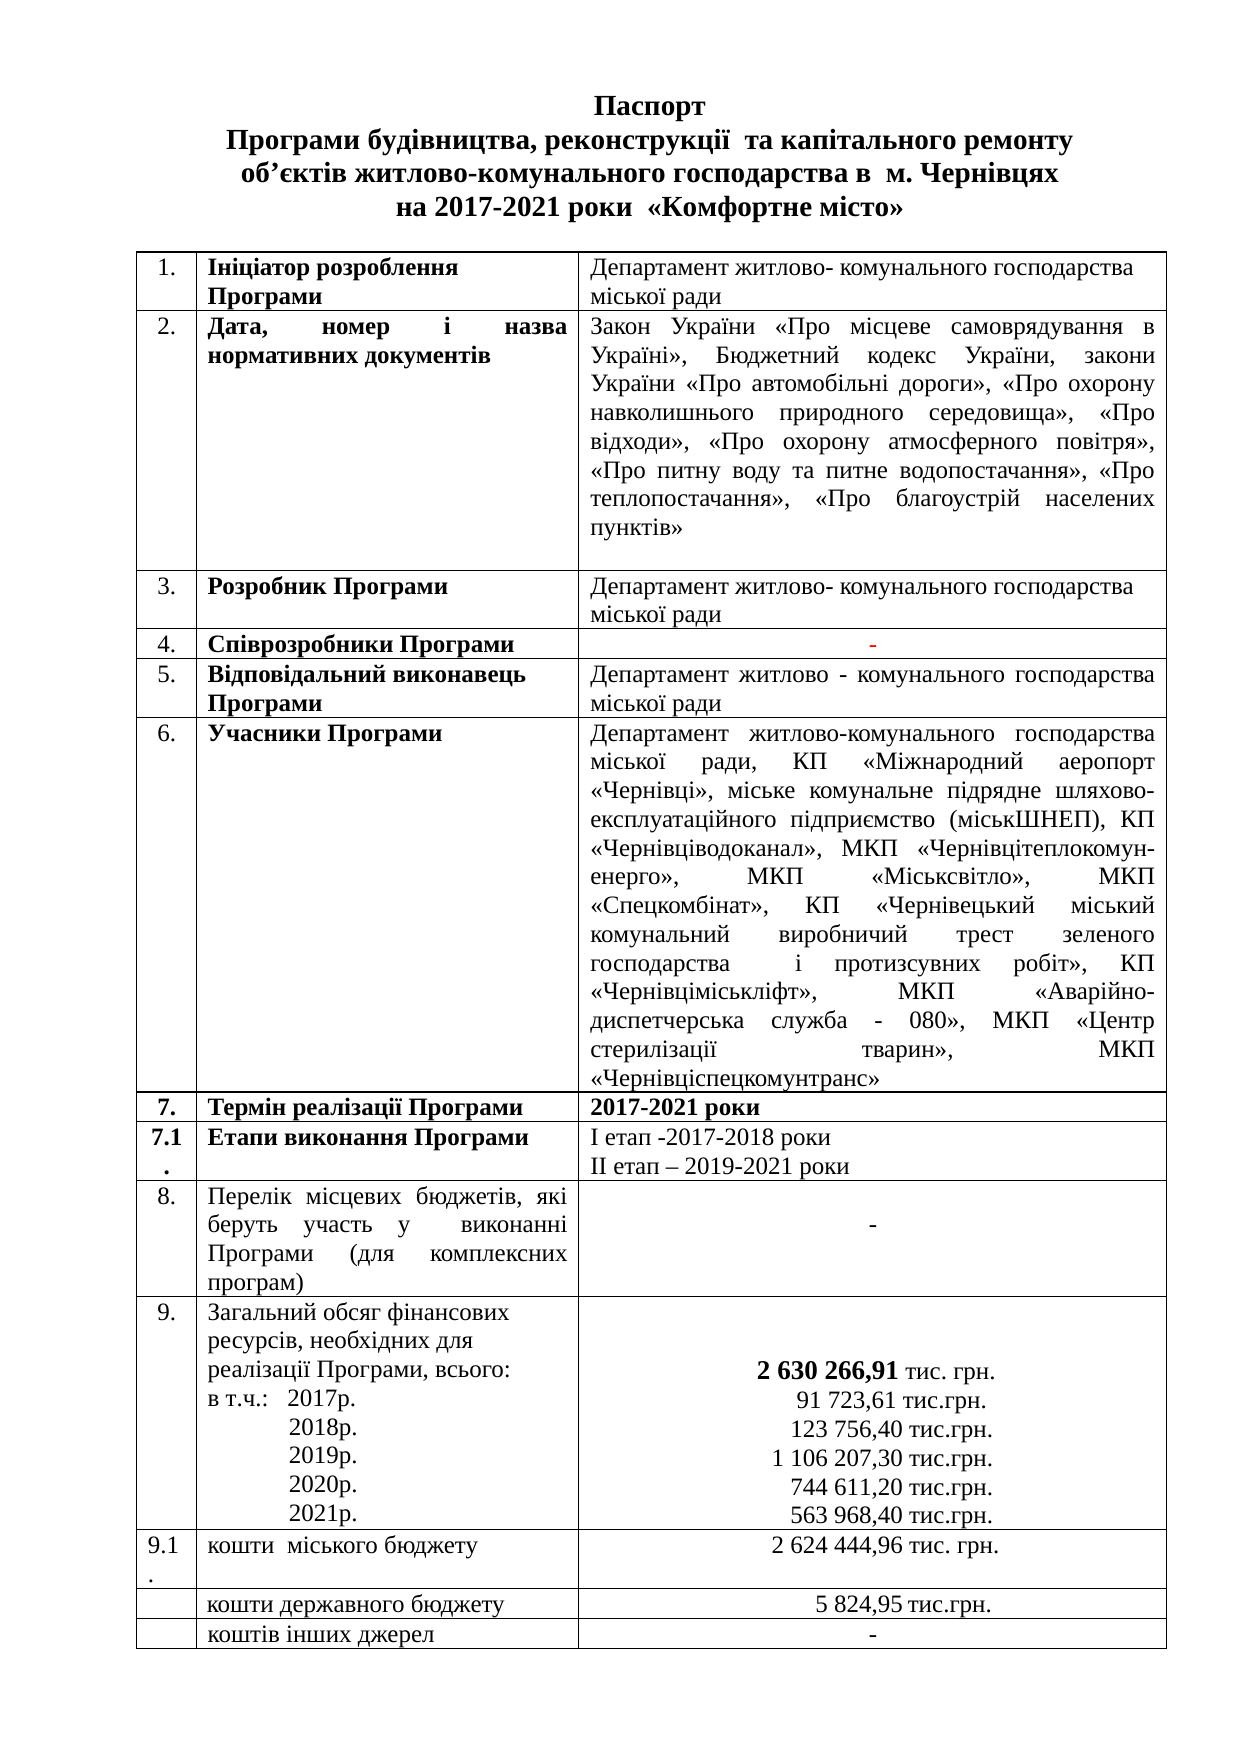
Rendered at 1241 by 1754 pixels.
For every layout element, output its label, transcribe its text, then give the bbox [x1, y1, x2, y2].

table_cell 2 624 444,96 тис. грн. [579, 1530, 1166, 1588]
table_cell 5. [137, 659, 196, 717]
table_header Ініціатор розроблення Програми [197, 253, 578, 310]
table_cell Етапи виконання Програми [197, 1122, 578, 1180]
table_cell 9.1. [137, 1530, 196, 1588]
table_cell - [579, 1181, 1166, 1296]
table_cell 7. [137, 1093, 196, 1121]
table_cell Розробник Програми [197, 571, 578, 628]
table_cell І етап -2017-2018 роки ІІ етап – 2019-2021 роки [579, 1122, 1166, 1180]
text Паспорт [148, 88, 1152, 122]
table_cell кошти державного бюджету [197, 1589, 578, 1618]
table_cell 5 824,95 тис.грн. [579, 1589, 1166, 1618]
table_cell - [579, 629, 1166, 658]
table_cell Учасники Програми [197, 718, 578, 1091]
table_cell [137, 1589, 196, 1618]
table_cell коштів інших джерел [197, 1619, 578, 1647]
table_cell 2. [137, 311, 196, 570]
text Програми будівництва, реконструкції та капітального ремонту [148, 122, 1152, 156]
table_cell Департамент житлово-комунального господарства міської ради, КП «Міжнародний аеропорт «Чернівці», міське комунальне підрядне шляхово-експлуатаційного підприємство (міськШНЕП), КП «Чернівціводоканал», МКП «Чернівцітеплокомун-енерго», МКП «Міськсвітло», МКП «Спецкомбінат», КП «Чернівецький міський комунальний виробничий трест зеленого господарства і протизсувних робіт», КП «Чернівціміськліфт», МКП «Аварійно-диспетчерська служба - 080», МКП «Центр стерилізації тварин», МКП «Чернівціспецкомунтранс» [579, 718, 1166, 1091]
table_cell 9. [137, 1297, 196, 1529]
table_cell - [579, 1619, 1166, 1647]
table_cell Закон України «Про місцеве самоврядування в Україні», Бюджетний кодекс України, закони України «Про автомобільні дороги», «Про охорону навколишнього природного середовища», «Про відходи», «Про охорону атмосферного повітря», «Про питну воду та питне водопостачання», «Про теплопостачання», «Про благоустрій населених пунктів» [579, 311, 1166, 570]
table_cell 3. [137, 571, 196, 628]
table_cell 2017-2021 роки [579, 1093, 1166, 1121]
table_header Департамент житлово- комунального господарства міської ради [579, 253, 1166, 310]
table_cell Департамент житлово- комунального господарства міської ради [579, 571, 1166, 628]
table_cell Загальний обсяг фінансових ресурсів, необхідних для реалізації Програми, всього: в т.ч.: 2017р. 2018р. 2019р. 2020р. 2021р. [197, 1297, 578, 1529]
text на 2017-2021 роки «Комфортне місто» [148, 189, 1152, 223]
table_cell 6. [137, 718, 196, 1091]
table_cell Відповідальний виконавець Програми [197, 659, 578, 717]
table_cell кошти міського бюджету [197, 1530, 578, 1588]
table_cell 8. [137, 1181, 196, 1296]
table_cell Перелік місцевих бюджетів, які беруть участь у виконанні Програми (для комплексних програм) [197, 1181, 578, 1296]
table_cell [137, 1619, 196, 1647]
table_header 1. [137, 253, 196, 310]
text об’єктів житлово-комунального господарства в м. Чернівцях [148, 156, 1152, 189]
table_cell Співрозробники Програми [197, 629, 578, 658]
table_cell Департамент житлово - комунального господарства міської ради [579, 659, 1166, 717]
table_cell 4. [137, 629, 196, 658]
table_cell Дата, номер і назва нормативних документів [197, 311, 578, 570]
table_cell 7.1. [137, 1122, 196, 1180]
table_cell 2 630 266,91 тис. грн. 91 723,61 тис.грн. 123 756,40 тис.грн. 1 106 207,30 тис.грн. 744 611,20 тис.грн. 563 968,40 тис.грн. [579, 1297, 1166, 1529]
table_cell Термін реалізації Програми [197, 1093, 578, 1121]
